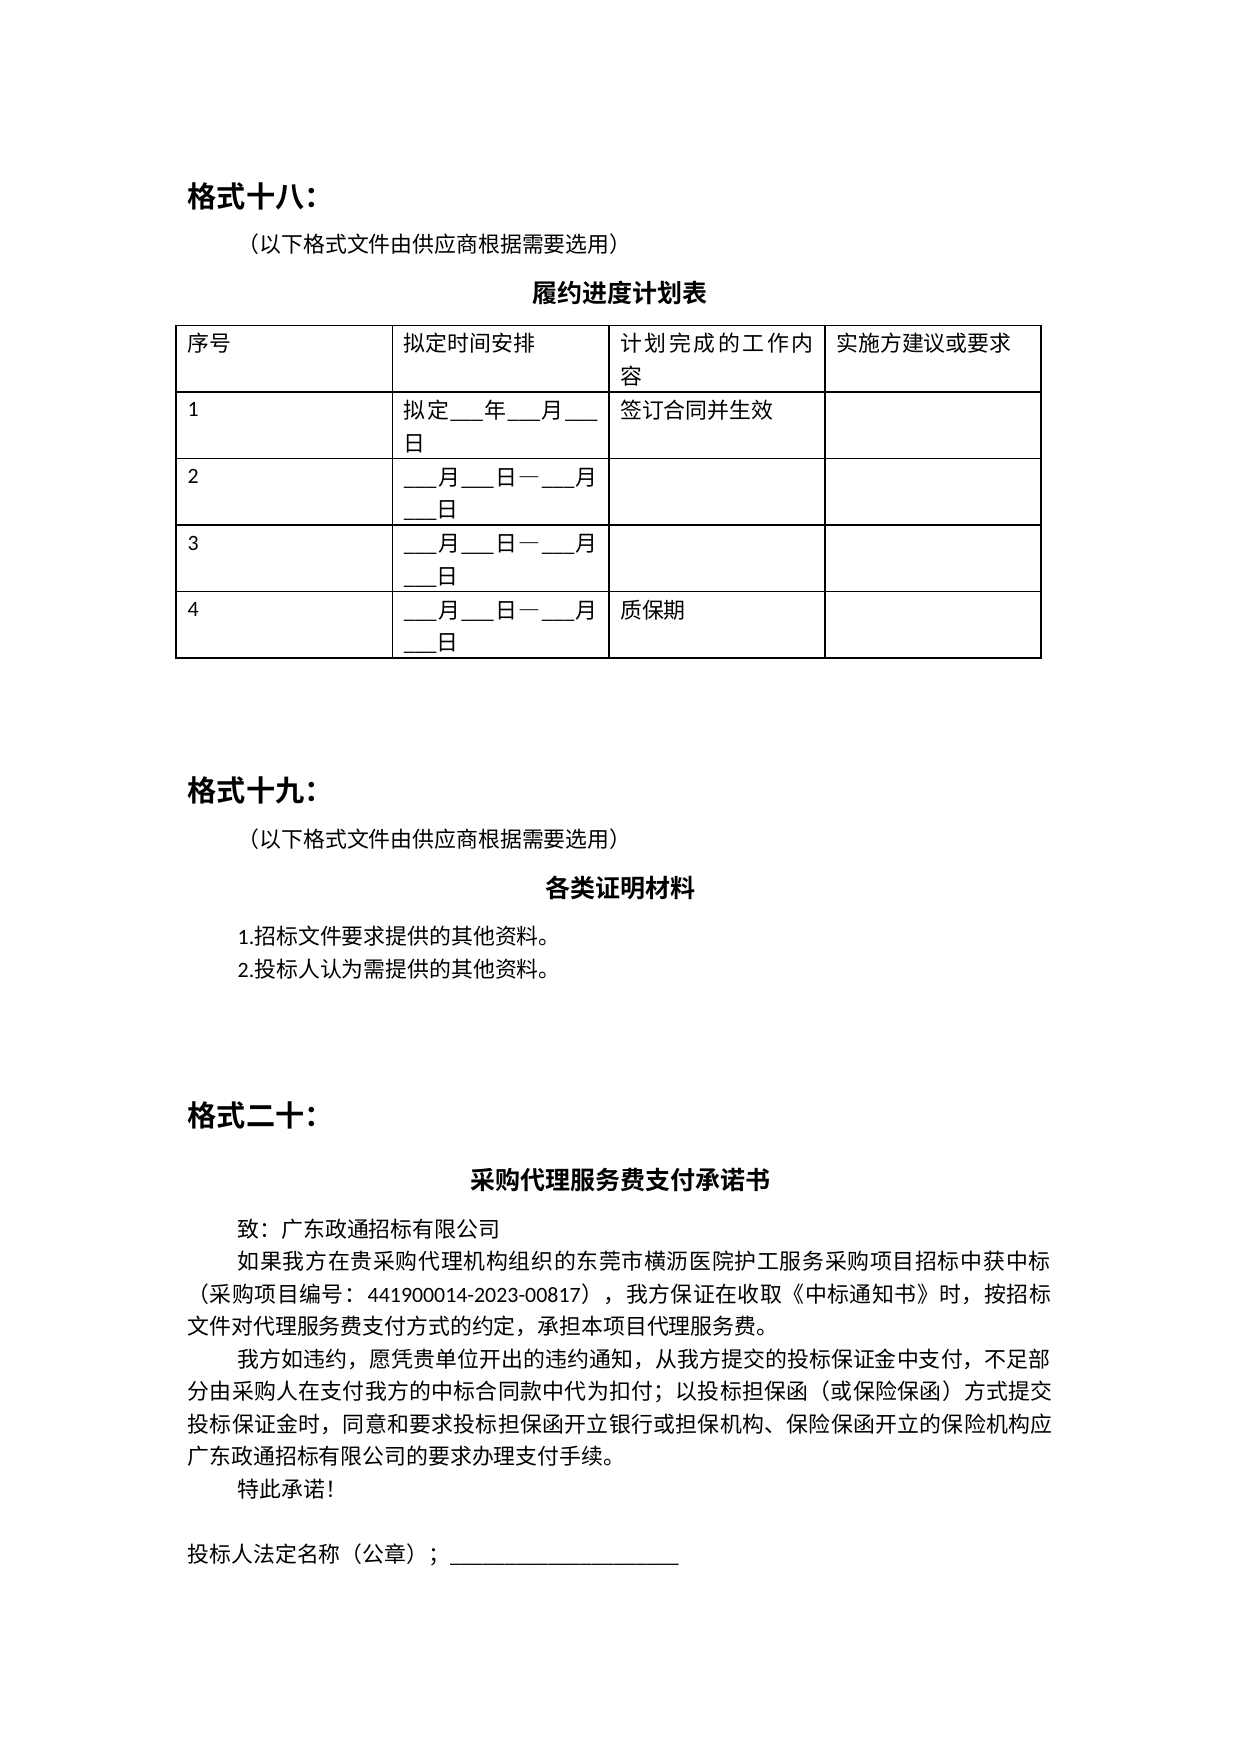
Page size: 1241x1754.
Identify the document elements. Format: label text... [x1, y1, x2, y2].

text 我方如违约，愿凭贵单位开出的违约通知，从我方提交的投标保证金中支付，不足部分由采购人在支付我方的中标合同款中代为扣付；以投标担保函（或保险保函）方式提交投标保证金时，同意和要求投标担保函开立银行或担保机构、保险保函开立的保险机构应广东政通招标有限公司的要求办理支付手续。 [187, 1341, 1053, 1471]
text 格式十九： [187, 756, 1053, 821]
table_cell [826, 459, 1040, 524]
text 格式二十： [187, 1081, 1053, 1146]
table_header 拟定时间安排 [393, 326, 608, 391]
table_cell 拟定___年___月___日 [393, 393, 608, 458]
text 各类证明材料 [187, 854, 1053, 919]
table_cell [826, 393, 1040, 458]
table_header 实施方建议或要求 [826, 326, 1040, 391]
table_cell 1 [177, 393, 392, 458]
text 特此承诺！ [187, 1471, 1053, 1504]
table_cell 4 [177, 592, 392, 657]
table_cell ___月___日—___月___日 [393, 459, 608, 524]
table_cell [826, 592, 1040, 657]
table_cell ___月___日—___月___日 [393, 526, 608, 591]
table_cell [610, 526, 824, 591]
text （以下格式文件由供应商根据需要选用） [187, 227, 1053, 259]
table_cell 质保期 [610, 592, 824, 657]
text 投标人法定名称（公章）；_____________________ [187, 1536, 1053, 1569]
table_cell ___月___日—___月___日 [393, 592, 608, 657]
table_cell 2 [177, 459, 392, 524]
text 采购代理服务费支付承诺书 [187, 1146, 1053, 1211]
text 致：广东政通招标有限公司 [187, 1211, 1053, 1244]
table_cell [826, 526, 1040, 591]
text 履约进度计划表 [187, 259, 1053, 324]
table_header 序号 [177, 326, 392, 391]
table_cell 签订合同并生效 [610, 393, 824, 458]
text 2.投标人认为需提供的其他资料。 [187, 951, 1053, 984]
table_header 计划完成的工作内容 [610, 326, 824, 391]
table_cell [610, 459, 824, 524]
table_cell 3 [177, 526, 392, 591]
text 1.招标文件要求提供的其他资料。 [187, 919, 1053, 951]
text 如果我方在贵采购代理机构组织的东莞市横沥医院护工服务采购项目招标中获中标（采购项目编号：441900014-2023-00817），我方保证在收取《中标通知书》时，按招标文件对代理服务费支付方式的约定，承担本项目代理服务费。 [187, 1244, 1053, 1341]
text 格式十八： [187, 162, 1053, 227]
text （以下格式文件由供应商根据需要选用） [187, 821, 1053, 854]
